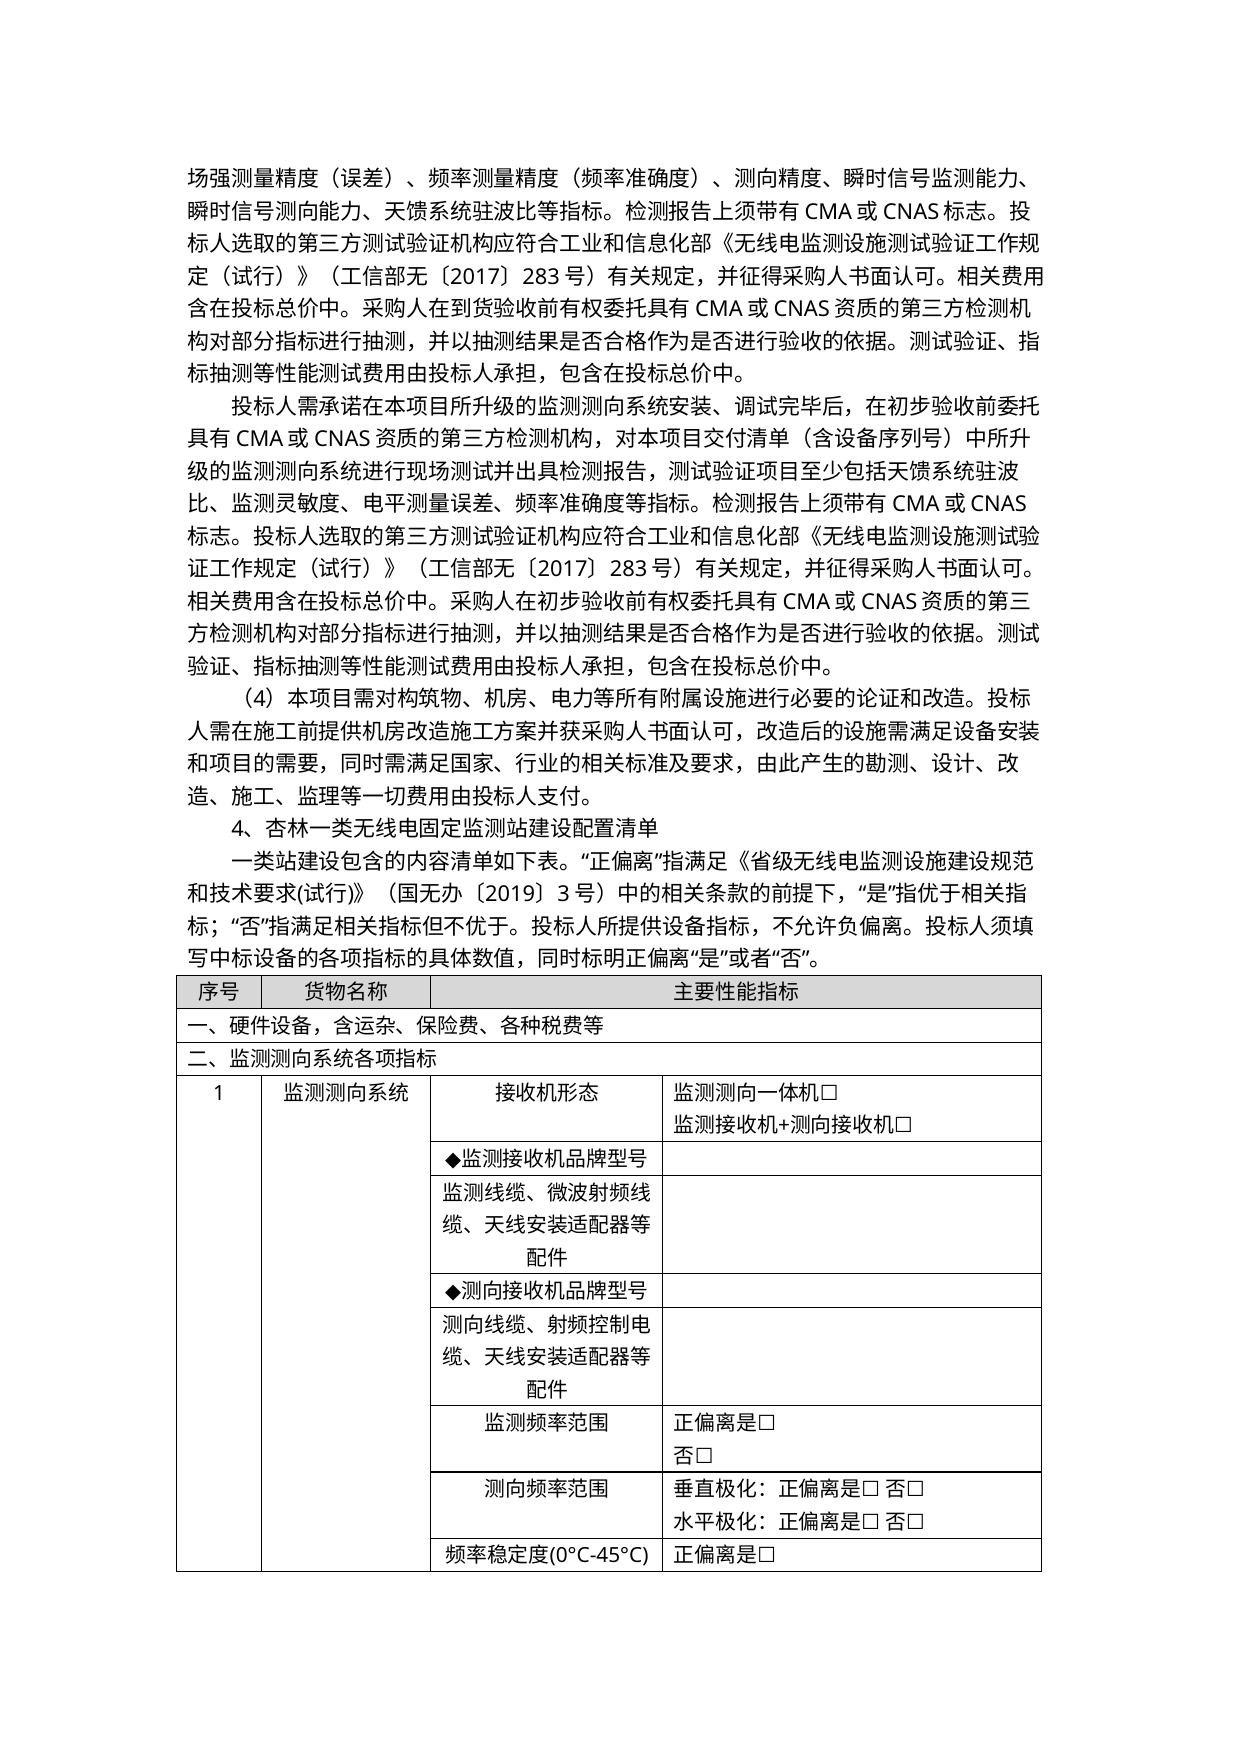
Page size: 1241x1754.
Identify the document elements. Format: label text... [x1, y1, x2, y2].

table_cell 正偏离是☐ 否☐ [663, 1539, 1041, 1571]
table_cell ◆监测接收机品牌型号 [431, 1142, 662, 1175]
table_cell [663, 1274, 1041, 1307]
table_cell 二、监测测向系统各项指标 [177, 1043, 1041, 1075]
table_cell [663, 1142, 1041, 1175]
table_header 主要性能指标 [431, 976, 1041, 1008]
table_cell 监测频率范围 [431, 1406, 662, 1471]
table_cell 频率稳定度(0°C-45°C) [431, 1539, 662, 1571]
table_cell 测向线缆、射频控制电缆、天线安装适配器等配件 [431, 1308, 662, 1405]
table_cell 一、硬件设备，含运杂、保险费、各种税费等 [177, 1009, 1041, 1042]
table_cell 监测测向一体机☐ 监测接收机+测向接收机☐ [663, 1076, 1041, 1141]
text （4）本项目需对构筑物、机房、电力等所有附属设施进行必要的论证和改造。投标人需在施工前提供机房改造施工方案并获采购人书面认可，改造后的设施需满足设备安装和项目的需要，同时需满足国家、行业的相关标准及要求，由此产生的勘测、设计、改造、施工、监理等一切费用由投标人支付。 [187, 682, 1053, 812]
table_cell 测向频率范围 [431, 1473, 662, 1537]
table_cell 接收机形态 [431, 1076, 662, 1141]
text 一类站建设包含的内容清单如下表。“正偏离”指满足《省级无线电监测设施建设规范和技术要求(试行)》（国无办〔2019〕3号）中的相关条款的前提下，“是”指优于相关指标；“否”指满足相关指标但不优于。投标人所提供设备指标，不允许负偏离。投标人须填写中标设备的各项指标的具体数值，同时标明正偏离“是”或者“否”。 [187, 844, 1053, 974]
table_cell 监测线缆、微波射频线缆、天线安装适配器等配件 [431, 1176, 662, 1273]
table_cell [663, 1308, 1041, 1405]
table_cell 1 [177, 1076, 261, 1571]
text 投标人需承诺在本项目所升级的监测测向系统安装、调试完毕后，在初步验收前委托具有CMA或CNAS资质的第三方检测机构，对本项目交付清单（含设备序列号）中所升级的监测测向系统进行现场测试并出具检测报告，测试验证项目至少包括天馈系统驻波比、监测灵敏度、电平测量误差、频率准确度等指标。检测报告上须带有CMA或CNAS标志。投标人选取的第三方测试验证机构应符合工业和信息化部《无线电监测设施测试验证工作规定（试行）》（工信部无〔2017〕283号）有关规定，并征得采购人书面认可。相关费用含在投标总价中。采购人在初步验收前有权委托具有CMA或CNAS资质的第三方检测机构对部分指标进行抽测，并以抽测结果是否合格作为是否进行验收的依据。测试验证、指标抽测等性能测试费用由投标人承担，包含在投标总价中。 [187, 389, 1053, 682]
table_cell 监测测向系统 [262, 1076, 430, 1571]
table_cell 垂直极化：正偏离是☐ 否☐ 水平极化：正偏离是☐ 否☐ [663, 1473, 1041, 1537]
table_cell [663, 1176, 1041, 1273]
table_cell ◆测向接收机品牌型号 [431, 1274, 662, 1307]
table_header 序号 [177, 976, 261, 1008]
table_header 货物名称 [262, 976, 430, 1008]
text 4、杏林一类无线电固定监测站建设配置清单 [187, 812, 1053, 844]
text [187, 162, 1053, 389]
table_cell 正偏离是☐ 否☐ [663, 1406, 1041, 1471]
